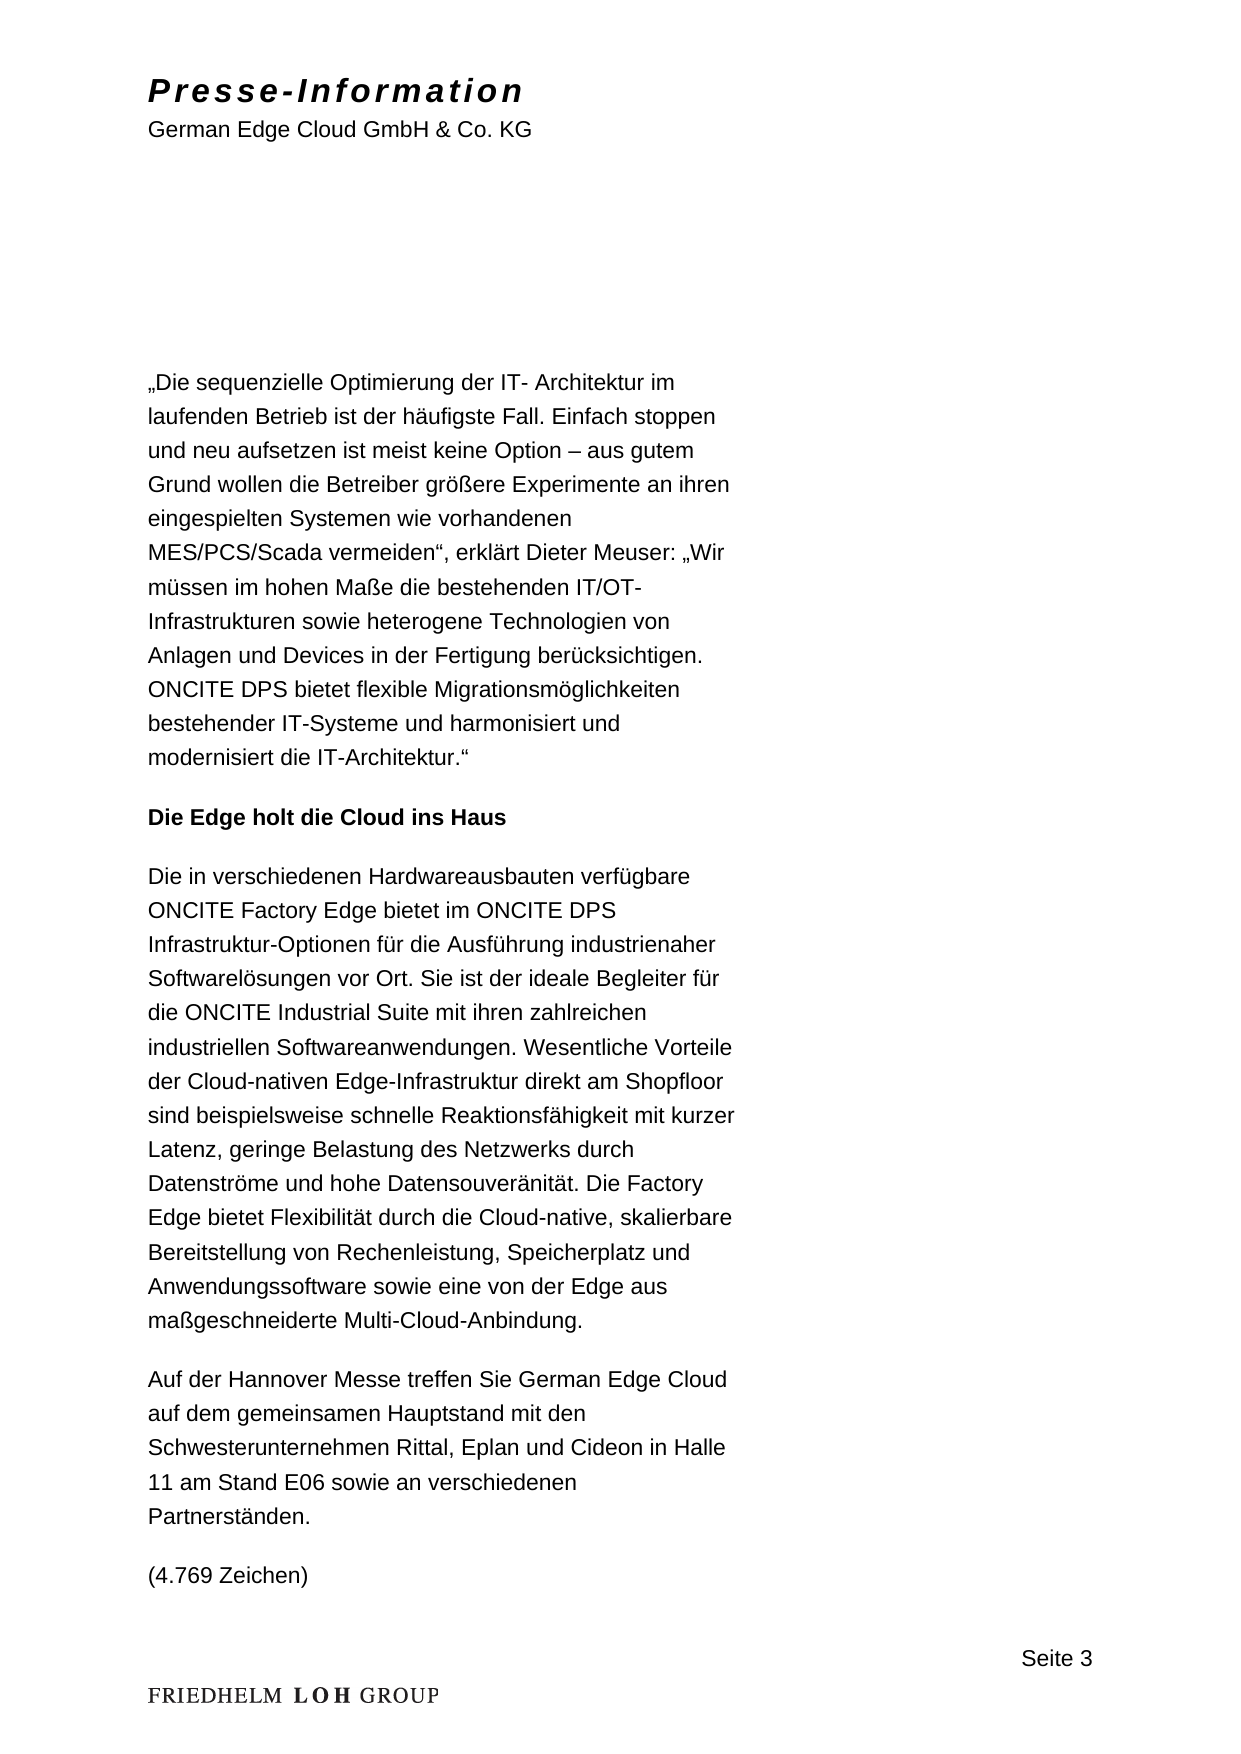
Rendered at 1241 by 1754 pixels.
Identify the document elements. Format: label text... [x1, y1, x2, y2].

text Die in verschiedenen Hardwareausbauten verfügbare ONCITE Factory Edge bietet im ONCITE DPS Infrastruktur-Optionen für die Ausführung industrienaher Softwarelösungen vor Ort. Sie ist der ideale Begleiter für die ONCITE Industrial Suite mit ihren zahlreichen industriellen Softwareanwendungen. Wesentliche Vorteile der Cloud-nativen Edge-Infrastruktur direkt am Shopfloor sind beispielsweise schnelle Reaktionsfähigkeit mit kurzer Latenz, geringe Belastung des Netzwerks durch Datenströme und hohe Datensouveränität. Die Factory Edge bietet Flexibilität durch die Cloud-native, skalierbare Bereitstellung von Rechenleistung, Speicherplatz und Anwendungssoftware sowie eine von der Edge aus maßgeschneiderte Multi-Cloud-Anbindung. [148, 863, 738, 1333]
text Auf der Hannover Messe treffen Sie German Edge Cloud auf dem gemeinsamen Hauptstand mit den Schwesterunternehmen Rittal, Eplan und Cideon in Halle 11 am Stand E06 sowie an verschiedenen Partnerständen. [148, 1366, 738, 1529]
picture [148, 1687, 438, 1703]
text (4.769 Zeichen) [148, 1562, 738, 1588]
text Die Edge holt die Cloud ins Haus [148, 803, 738, 830]
text „Die sequenzielle Optimierung der IT- Architektur im laufenden Betrieb ist der häufigste Fall. Einfach stoppen und neu aufsetzen ist meist keine Option – aus gutem Grund wollen die Betreiber größere Experimente an ihren eingespielten Systemen wie vorhandenen MES/PCS/Scada vermeiden“, erklärt Dieter Meuser: „Wir müssen im hohen Maße die bestehenden IT/OT-Infrastrukturen sowie heterogene Technologien von Anlagen und Devices in der Fertigung berücksichtigen. ONCITE DPS bietet flexible Migrationsmöglichkeiten bestehender IT-Systeme und harmonisiert und modernisiert die IT-Architektur.“ [148, 368, 738, 771]
